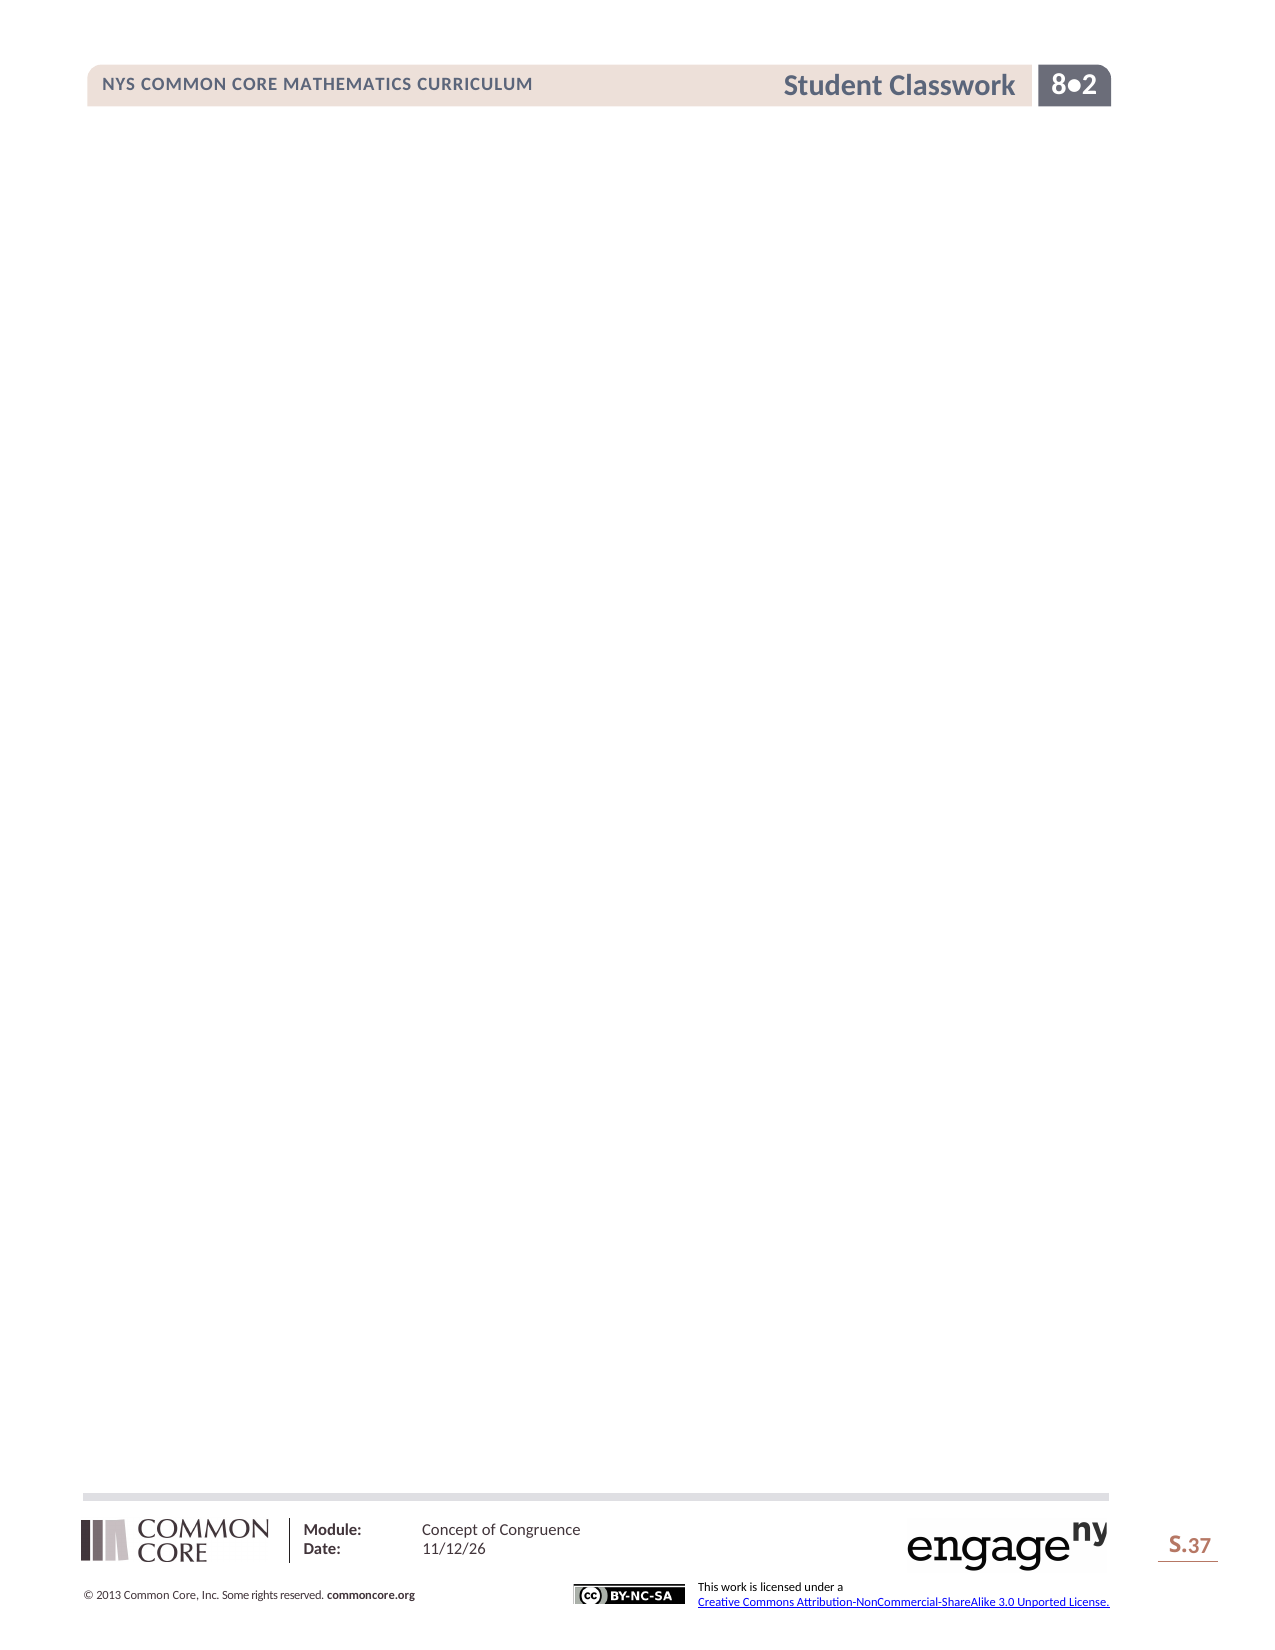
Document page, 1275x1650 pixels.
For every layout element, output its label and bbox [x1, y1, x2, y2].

picture [572, 1584, 685, 1604]
picture [906, 1518, 1107, 1573]
picture [81, 1517, 269, 1562]
